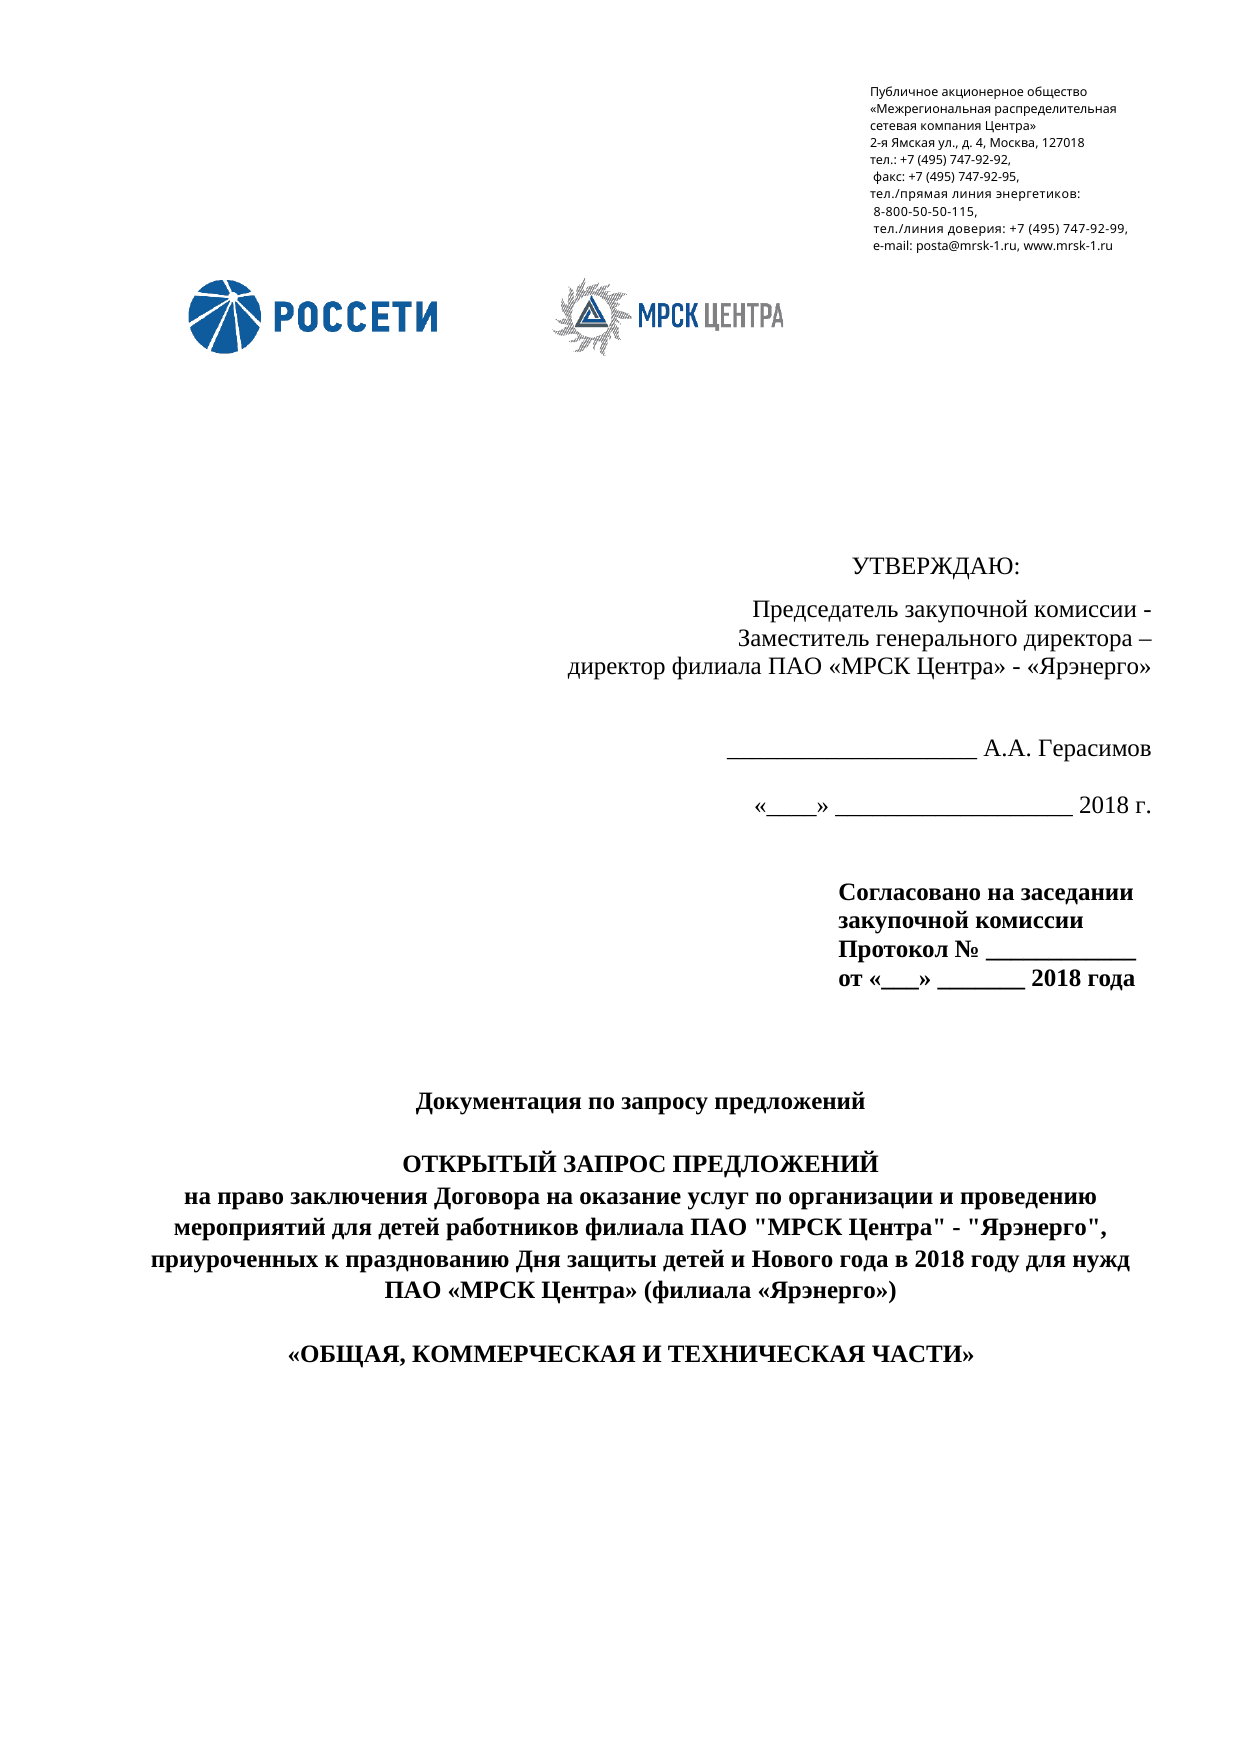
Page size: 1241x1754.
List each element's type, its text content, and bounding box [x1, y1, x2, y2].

text Председатель закупочной комиссии - [129, 594, 1152, 623]
text «ОБЩАЯ, КОММЕРЧЕСКАЯ и техническая ЧАСТИ» [73, 1339, 1183, 1367]
text ____________________ А.А. Герасимов [129, 733, 1152, 762]
text на право заключения Договора на оказание услуг по организации и проведению мероприятий для детей работников филиала ПАО "МРСК Центра" - "Ярэнерго", приуроченных к празднованию Дня защиты детей и Нового года в 2018 году для нужд ПАО «МРСК Центра» (филиала «Ярэнерго») [129, 1181, 1152, 1304]
text закупочной комиссии [838, 905, 1152, 934]
text ОТКРЫТЫЙ ЗАПРОС ПРЕДЛОЖЕНИЙ [129, 1149, 1152, 1178]
text «____» ___________________ 2018 г. [720, 790, 1152, 819]
text Протокол № ____________ [838, 934, 1152, 963]
text Заместитель генерального директора – [129, 623, 1152, 651]
text директор филиала ПАО «МРСК Центра» - «Ярэнерго» [129, 651, 1152, 680]
text УТВЕРЖДАЮ: [720, 551, 1152, 579]
text от «___» _______ 2018 года [838, 963, 1152, 992]
picture [188, 278, 784, 356]
text Документация по запросу предложений [129, 1086, 1152, 1115]
text Согласовано на заседании [838, 877, 1152, 905]
